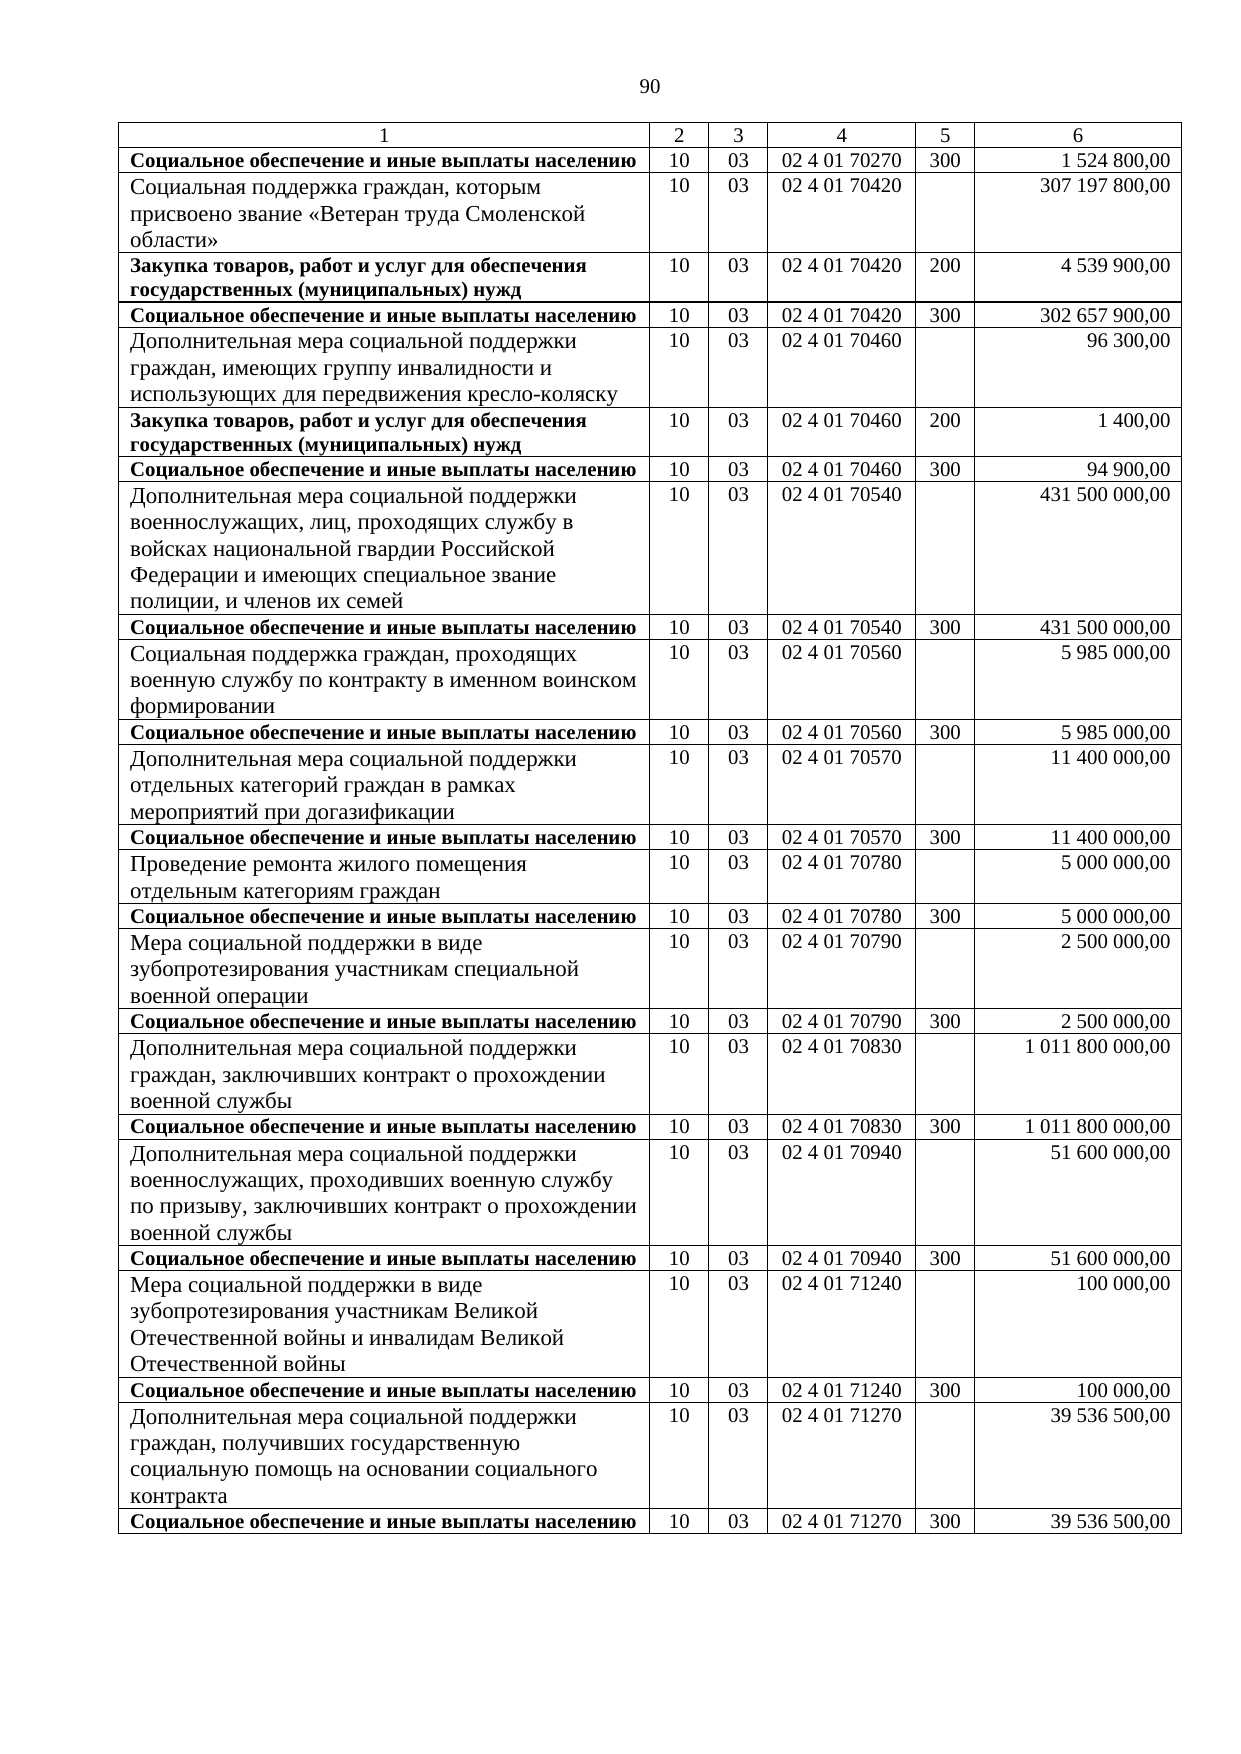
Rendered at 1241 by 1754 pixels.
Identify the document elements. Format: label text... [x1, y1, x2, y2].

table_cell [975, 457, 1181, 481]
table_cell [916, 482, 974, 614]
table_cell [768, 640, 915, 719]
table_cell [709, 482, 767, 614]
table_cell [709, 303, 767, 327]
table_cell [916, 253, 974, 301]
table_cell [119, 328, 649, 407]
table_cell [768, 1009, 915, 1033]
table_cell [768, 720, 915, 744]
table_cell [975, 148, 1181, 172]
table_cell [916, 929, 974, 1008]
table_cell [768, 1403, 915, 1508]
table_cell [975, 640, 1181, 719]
table_header 5 [916, 123, 974, 147]
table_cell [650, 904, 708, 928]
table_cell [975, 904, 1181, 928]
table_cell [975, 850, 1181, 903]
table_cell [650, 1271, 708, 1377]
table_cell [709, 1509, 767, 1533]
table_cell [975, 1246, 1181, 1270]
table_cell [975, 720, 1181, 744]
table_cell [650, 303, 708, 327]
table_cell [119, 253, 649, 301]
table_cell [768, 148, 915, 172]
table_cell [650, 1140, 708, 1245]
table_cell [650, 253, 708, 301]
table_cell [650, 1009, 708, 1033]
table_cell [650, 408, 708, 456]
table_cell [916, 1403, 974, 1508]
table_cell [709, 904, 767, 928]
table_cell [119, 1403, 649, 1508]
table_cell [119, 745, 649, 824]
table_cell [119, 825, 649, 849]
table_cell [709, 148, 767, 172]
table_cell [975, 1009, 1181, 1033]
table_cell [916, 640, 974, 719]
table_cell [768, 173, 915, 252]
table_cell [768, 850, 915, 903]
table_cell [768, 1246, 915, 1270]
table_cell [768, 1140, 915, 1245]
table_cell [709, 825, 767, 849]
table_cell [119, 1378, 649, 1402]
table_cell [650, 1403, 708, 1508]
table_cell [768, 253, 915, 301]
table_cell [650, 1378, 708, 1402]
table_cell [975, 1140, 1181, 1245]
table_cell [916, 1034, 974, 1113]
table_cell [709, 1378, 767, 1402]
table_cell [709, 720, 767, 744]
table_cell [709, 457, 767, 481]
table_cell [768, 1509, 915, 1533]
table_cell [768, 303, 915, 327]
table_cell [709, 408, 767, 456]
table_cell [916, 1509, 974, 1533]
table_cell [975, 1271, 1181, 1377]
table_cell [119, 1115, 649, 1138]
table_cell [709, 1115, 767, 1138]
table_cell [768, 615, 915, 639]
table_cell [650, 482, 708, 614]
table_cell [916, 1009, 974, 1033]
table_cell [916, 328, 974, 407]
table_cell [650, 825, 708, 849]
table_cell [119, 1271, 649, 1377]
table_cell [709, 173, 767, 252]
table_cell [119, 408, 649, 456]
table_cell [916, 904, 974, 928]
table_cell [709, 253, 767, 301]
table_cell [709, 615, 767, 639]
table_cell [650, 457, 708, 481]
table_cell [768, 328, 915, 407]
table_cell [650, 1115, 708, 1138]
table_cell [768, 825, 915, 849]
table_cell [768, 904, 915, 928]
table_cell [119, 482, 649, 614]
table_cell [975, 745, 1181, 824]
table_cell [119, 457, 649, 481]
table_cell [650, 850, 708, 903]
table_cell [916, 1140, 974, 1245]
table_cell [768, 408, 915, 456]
table_header 6 [975, 123, 1181, 147]
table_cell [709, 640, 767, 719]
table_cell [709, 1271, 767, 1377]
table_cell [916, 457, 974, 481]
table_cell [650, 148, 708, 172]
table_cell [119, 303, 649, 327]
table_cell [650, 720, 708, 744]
table_header 2 [650, 123, 708, 147]
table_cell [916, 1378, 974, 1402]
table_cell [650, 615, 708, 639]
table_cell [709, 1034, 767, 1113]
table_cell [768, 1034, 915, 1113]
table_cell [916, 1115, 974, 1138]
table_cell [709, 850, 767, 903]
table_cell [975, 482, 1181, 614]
table_header 4 [768, 123, 915, 147]
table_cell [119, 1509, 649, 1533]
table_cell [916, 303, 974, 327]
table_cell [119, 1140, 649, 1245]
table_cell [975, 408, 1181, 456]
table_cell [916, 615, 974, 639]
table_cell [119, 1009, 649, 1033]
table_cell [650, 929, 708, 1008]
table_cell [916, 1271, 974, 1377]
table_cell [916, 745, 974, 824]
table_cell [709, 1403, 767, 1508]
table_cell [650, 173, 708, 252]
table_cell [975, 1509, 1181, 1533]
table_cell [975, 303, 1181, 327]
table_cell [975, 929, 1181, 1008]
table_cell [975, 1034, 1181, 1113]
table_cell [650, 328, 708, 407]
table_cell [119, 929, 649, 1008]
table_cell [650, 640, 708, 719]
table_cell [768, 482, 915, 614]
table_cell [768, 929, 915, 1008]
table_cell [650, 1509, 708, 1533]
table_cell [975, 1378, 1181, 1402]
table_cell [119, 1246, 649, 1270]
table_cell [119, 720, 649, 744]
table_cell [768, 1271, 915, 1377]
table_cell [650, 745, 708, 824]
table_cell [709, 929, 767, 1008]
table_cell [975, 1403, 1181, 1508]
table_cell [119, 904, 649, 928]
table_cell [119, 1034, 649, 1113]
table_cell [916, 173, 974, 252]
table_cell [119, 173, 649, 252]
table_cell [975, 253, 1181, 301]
table_header 1 [119, 123, 649, 147]
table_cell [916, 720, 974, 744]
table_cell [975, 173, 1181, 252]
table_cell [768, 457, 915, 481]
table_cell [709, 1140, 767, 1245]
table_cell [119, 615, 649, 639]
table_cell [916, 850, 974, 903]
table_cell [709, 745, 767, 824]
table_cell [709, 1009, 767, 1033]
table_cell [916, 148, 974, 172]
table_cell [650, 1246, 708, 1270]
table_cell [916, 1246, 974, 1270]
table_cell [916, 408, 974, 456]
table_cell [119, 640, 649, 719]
table_header 3 [709, 123, 767, 147]
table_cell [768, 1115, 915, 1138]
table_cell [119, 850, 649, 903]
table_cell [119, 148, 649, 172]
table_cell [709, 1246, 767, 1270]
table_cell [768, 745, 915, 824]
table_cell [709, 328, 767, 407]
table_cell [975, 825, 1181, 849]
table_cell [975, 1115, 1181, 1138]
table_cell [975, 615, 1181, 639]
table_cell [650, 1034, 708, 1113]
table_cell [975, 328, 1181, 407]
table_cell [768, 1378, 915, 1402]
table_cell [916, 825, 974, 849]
